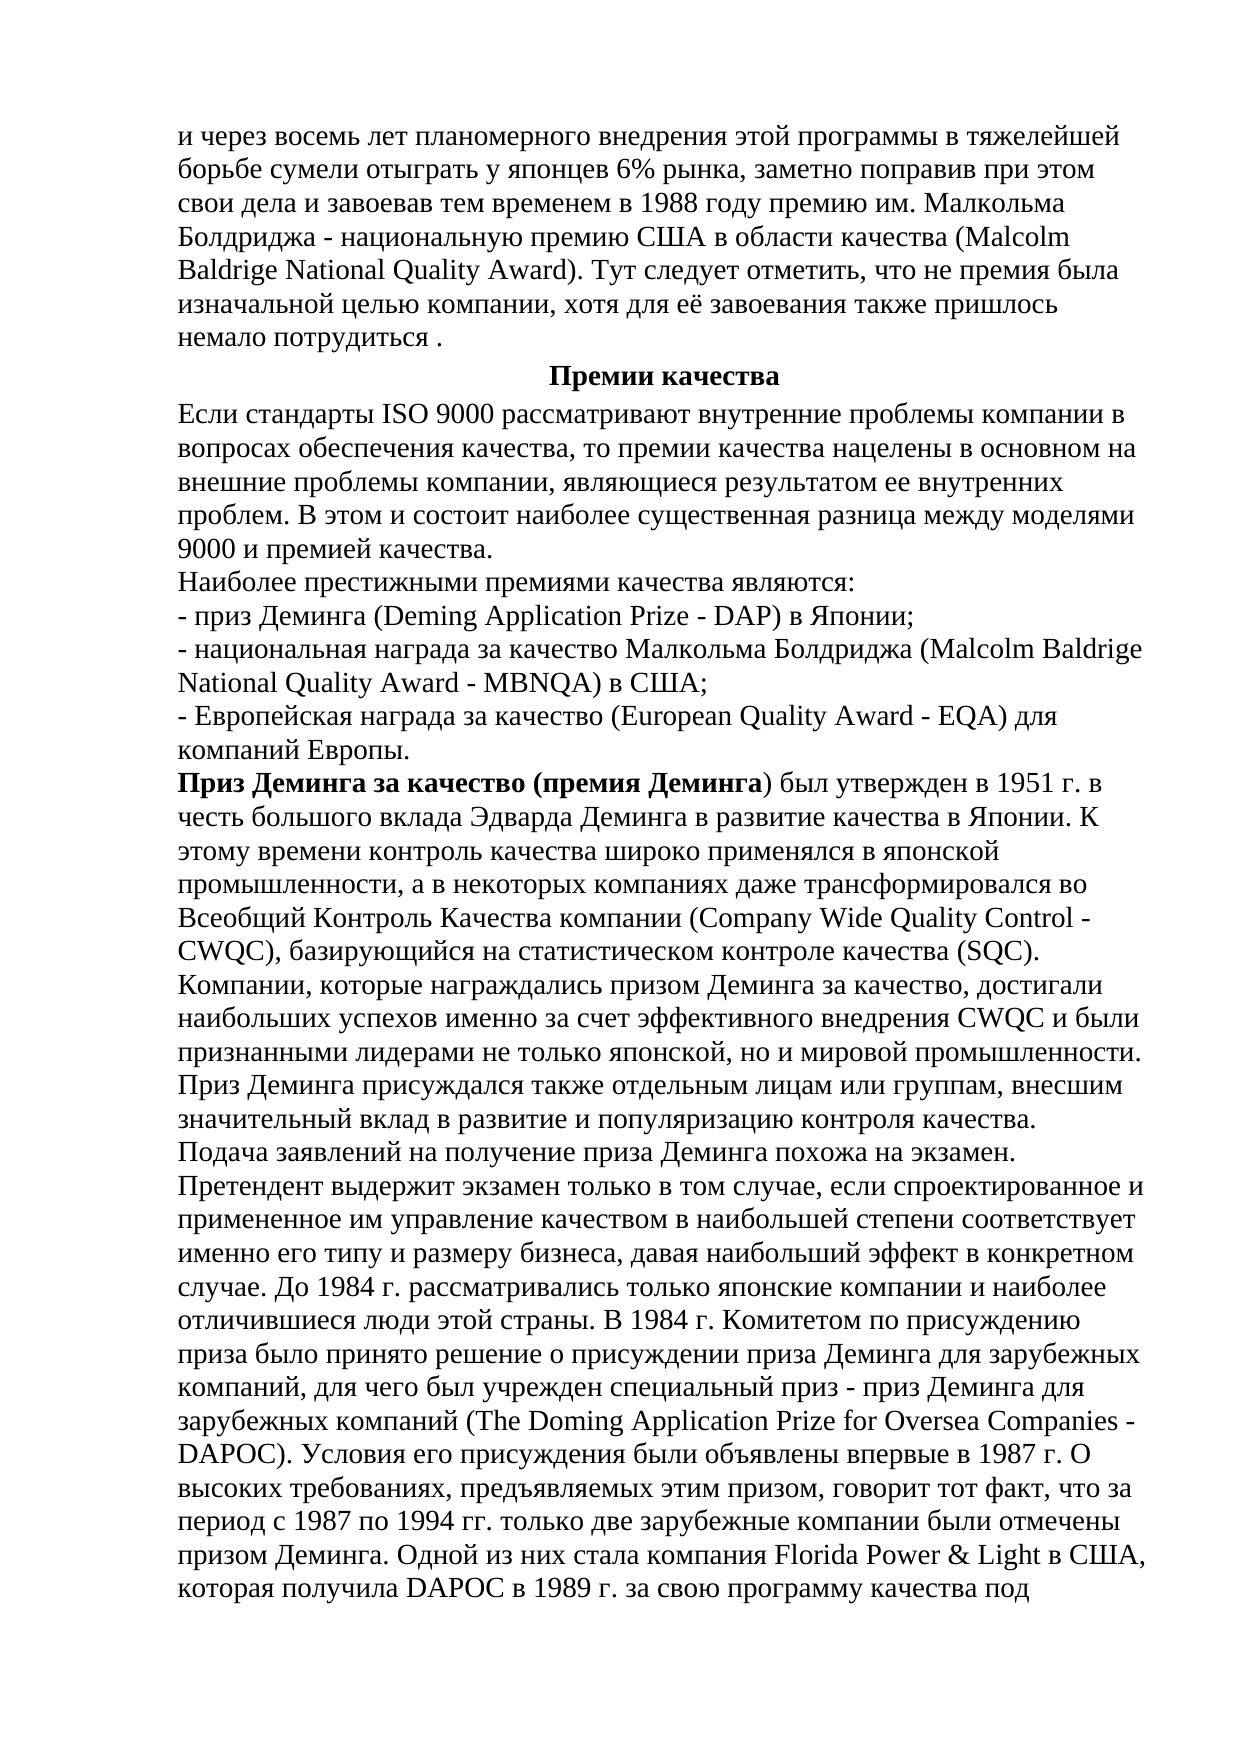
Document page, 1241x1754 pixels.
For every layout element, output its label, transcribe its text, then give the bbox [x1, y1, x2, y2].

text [177, 118, 1152, 353]
subtitle Премии качества [177, 358, 1152, 392]
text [177, 397, 1152, 1604]
